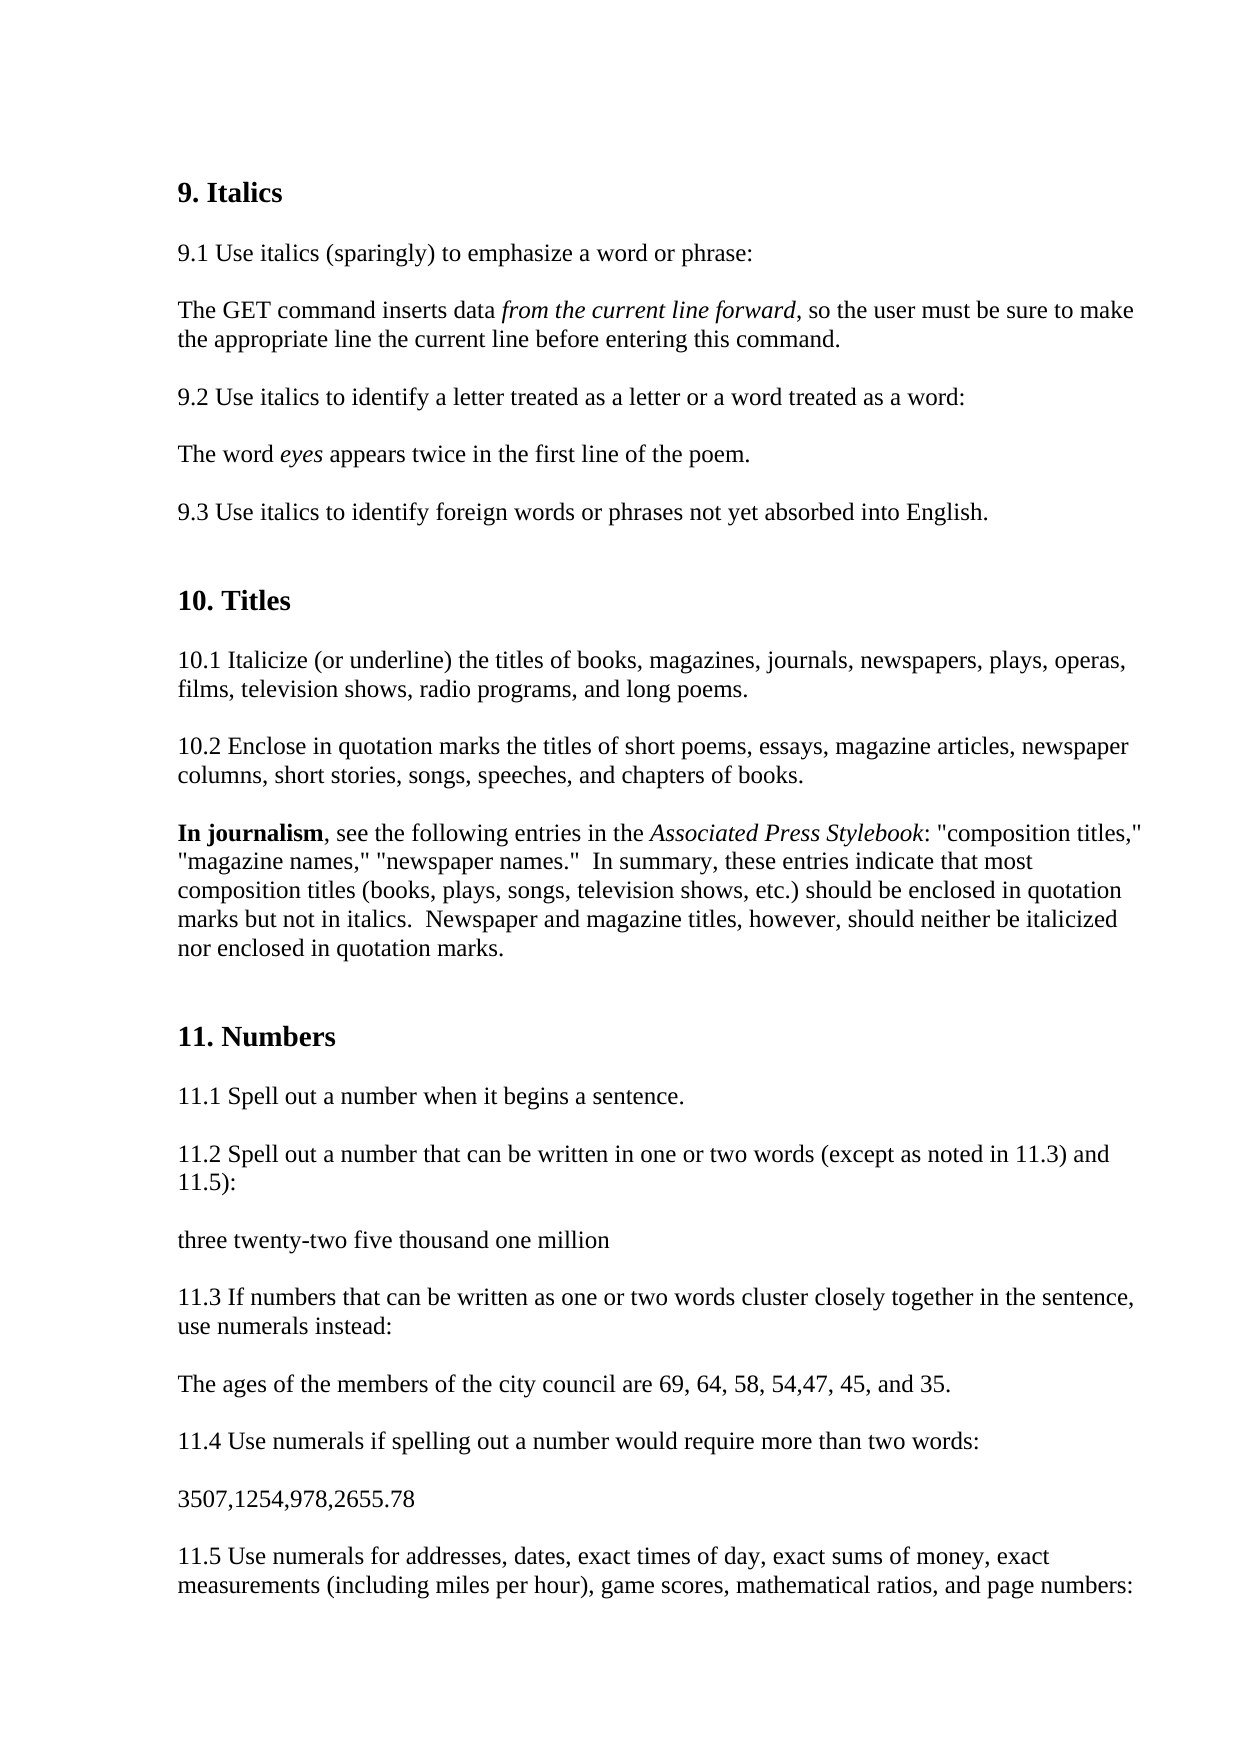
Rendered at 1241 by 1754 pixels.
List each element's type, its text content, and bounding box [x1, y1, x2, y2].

text 10. Titles [177, 583, 1152, 616]
text 9. Italics [177, 176, 1152, 209]
text three twenty-two five thousand one million [177, 1225, 1152, 1254]
text 9.2 Use italics to identify a letter treated as a letter or a word treated as a word: [177, 382, 1152, 410]
text The ages of the members of the city council are 69, 64, 58, 54,47, 45, and 35. [177, 1369, 1152, 1397]
text 10.1 Italicize (or underline) the titles of books, magazines, journals, newspapers, plays, operas, films, television shows, radio programs, and long poems. [177, 645, 1152, 703]
text 11.1 Spell out a number when it begins a sentence. [177, 1081, 1152, 1110]
text 10.2 Enclose in quotation marks the titles of short poems, essays, magazine articles, newspaper columns, short stories, songs, speeches, and chapters of books. [177, 731, 1152, 789]
text In journalism, see the following entries in the Associated Press Stylebook: "composition titles," "magazine names," "newspaper names." In summary, these entries indicate that most composition titles (books, plays, songs, television shows, etc.) should be enclosed in quotation marks but not in italics. Newspaper and magazine titles, however, should neither be italicized nor enclosed in quotation marks. [177, 818, 1152, 961]
text The word eyes appears twice in the first line of the poem. [177, 439, 1152, 468]
text 9.3 Use italics to identify foreign words or phrases not yet absorbed into English. [177, 497, 1152, 525]
text 9.1 Use italics (sparingly) to emphasize a word or phrase: [177, 238, 1152, 267]
text 3507,1254,978,2655.78 [177, 1484, 1152, 1512]
text The GET command inserts data from the current line forward, so the user must be sure to make the appropriate line the current line before entering this command. [177, 295, 1152, 353]
text 11.3 If numbers that can be written as one or two words cluster closely together in the sentence, use numerals instead: [177, 1282, 1152, 1340]
text 11.4 Use numerals if spelling out a number would require more than two words: [177, 1426, 1152, 1455]
text 11.5 Use numerals for addresses, dates, exact times of day, exact sums of money, exact measurements (including miles per hour), game scores, mathematical ratios, and page numbers: [177, 1541, 1152, 1599]
text 11.2 Spell out a number that can be written in one or two words (except as noted in 11.3) and 11.5): [177, 1139, 1152, 1196]
text 11. Numbers [177, 1019, 1152, 1052]
